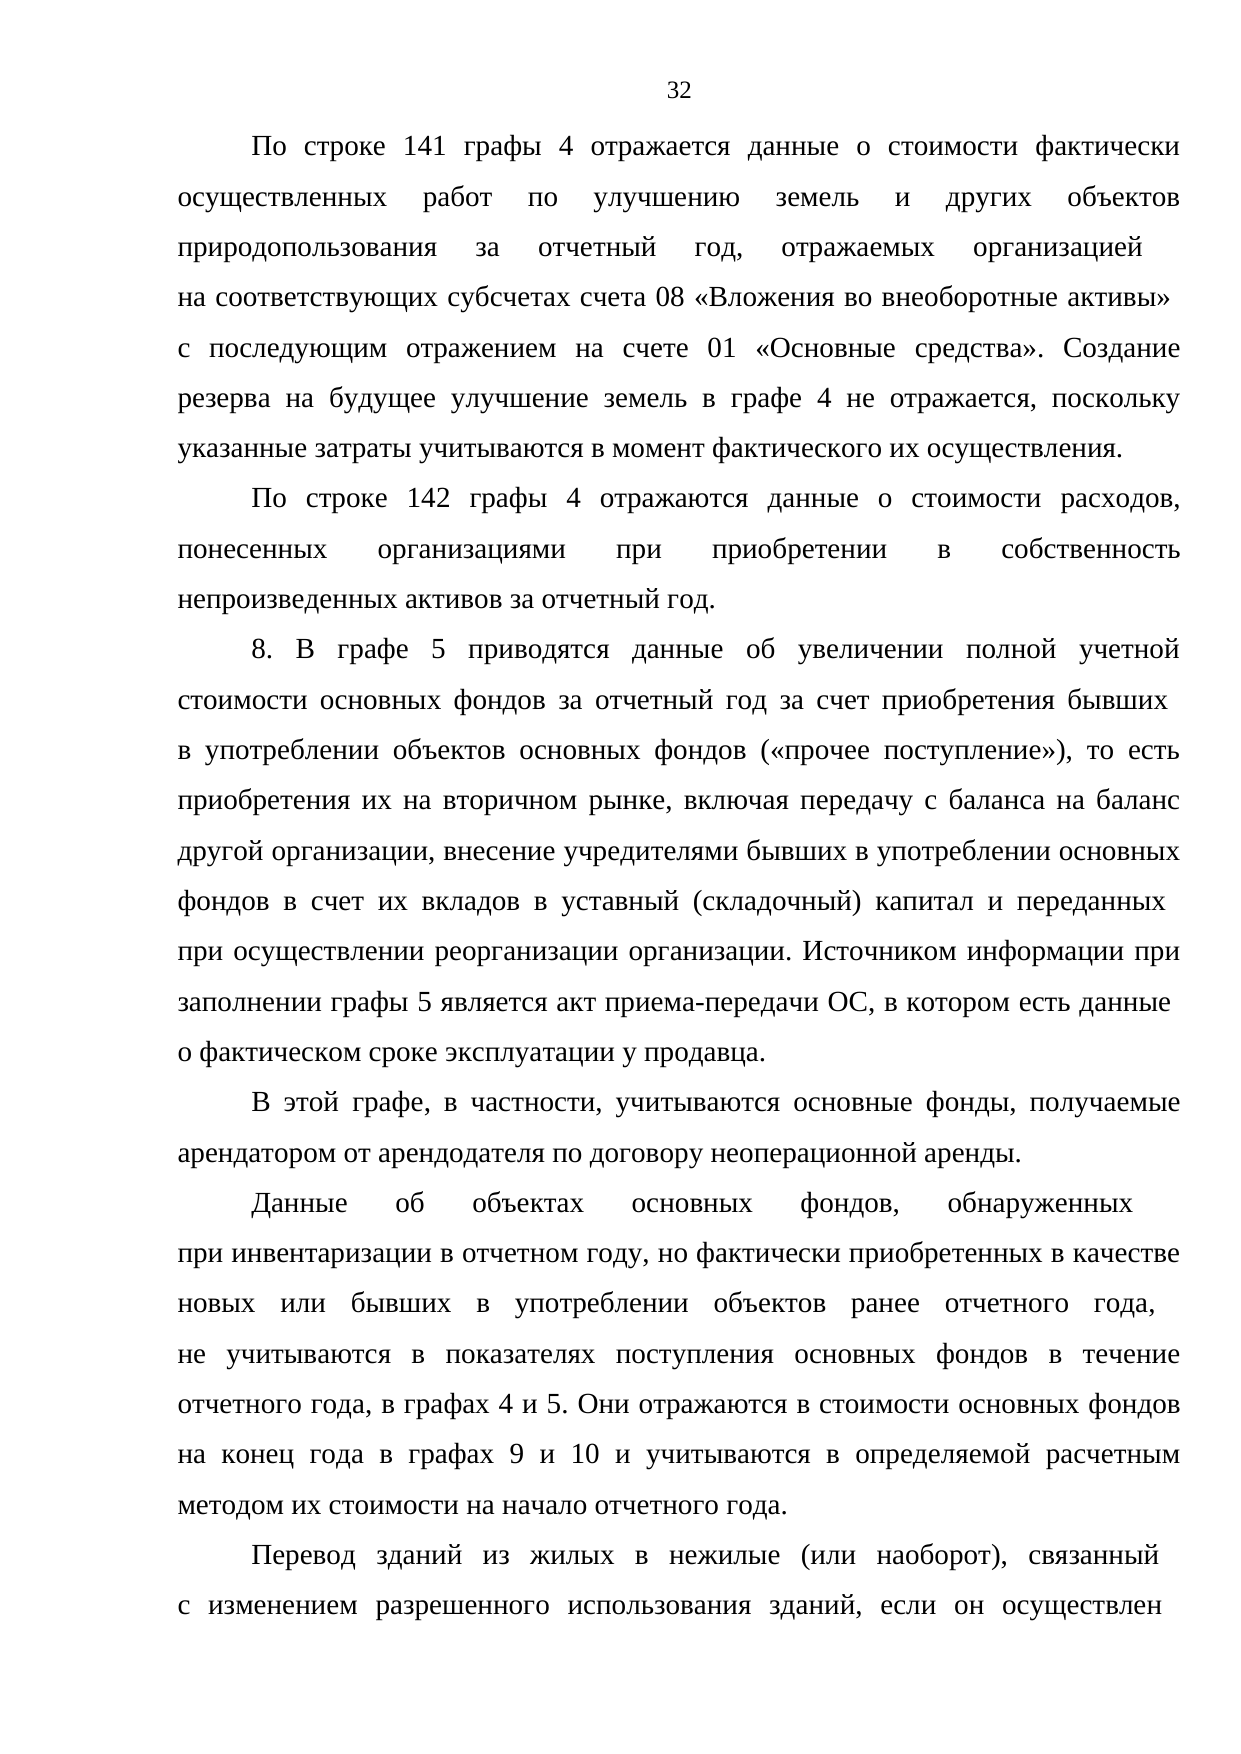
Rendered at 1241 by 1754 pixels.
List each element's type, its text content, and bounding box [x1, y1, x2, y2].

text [177, 1537, 1181, 1621]
text В этой графе, в частности, учитываются основные фонды, получаемые арендатором от арендодателя по договору неоперационной аренды. [177, 1084, 1181, 1168]
text Данные об объектах основных фондов, обнаруженных при инвентаризации в отчетном году, но фактически приобретенных в качестве новых или бывших в употреблении объектов ранее отчетного года, не учитываются в показателях поступления основных фондов в течение отчетного года, в графах 4 и 5. Они отражаются в стоимости основных фондов на конец года в графах 9 и 10 и учитываются в определяемой расчетным методом их стоимости на начало отчетного года. [177, 1185, 1181, 1520]
text По строке 141 графы 4 отражается данные о стоимости фактически осуществленных работ по улучшению земель и других объектов природопользования за отчетный год, отражаемых организацией на соответствующих субсчетах счета 08 «Вложения во внеоборотные активы» с последующим отражением на счете 01 «Основные средства». Создание резерва на будущее улучшение земель в графе 4 не отражается, поскольку указанные затраты учитываются в момент фактического их осуществления. [177, 128, 1181, 464]
text 8. В графе 5 приводятся данные об увеличении полной учетной стоимости основных фондов за отчетный год за счет приобретения бывших в употреблении объектов основных фондов («прочее поступление»), то есть приобретения их на вторичном рынке, включая передачу с баланса на баланс другой организации, внесение учредителями бывших в употреблении основных фондов в счет их вкладов в уставный (складочный) капитал и переданных при осуществлении реорганизации организации. Источником информации при заполнении графы 5 является акт приема-передачи ОС, в котором есть данные о фактическом сроке эксплуатации у продавца. [177, 632, 1181, 1068]
text По строке 142 графы 4 отражаются данные о стоимости расходов, понесенных организациями при приобретении в собственность непроизведенных активов за отчетный год. [177, 481, 1181, 615]
